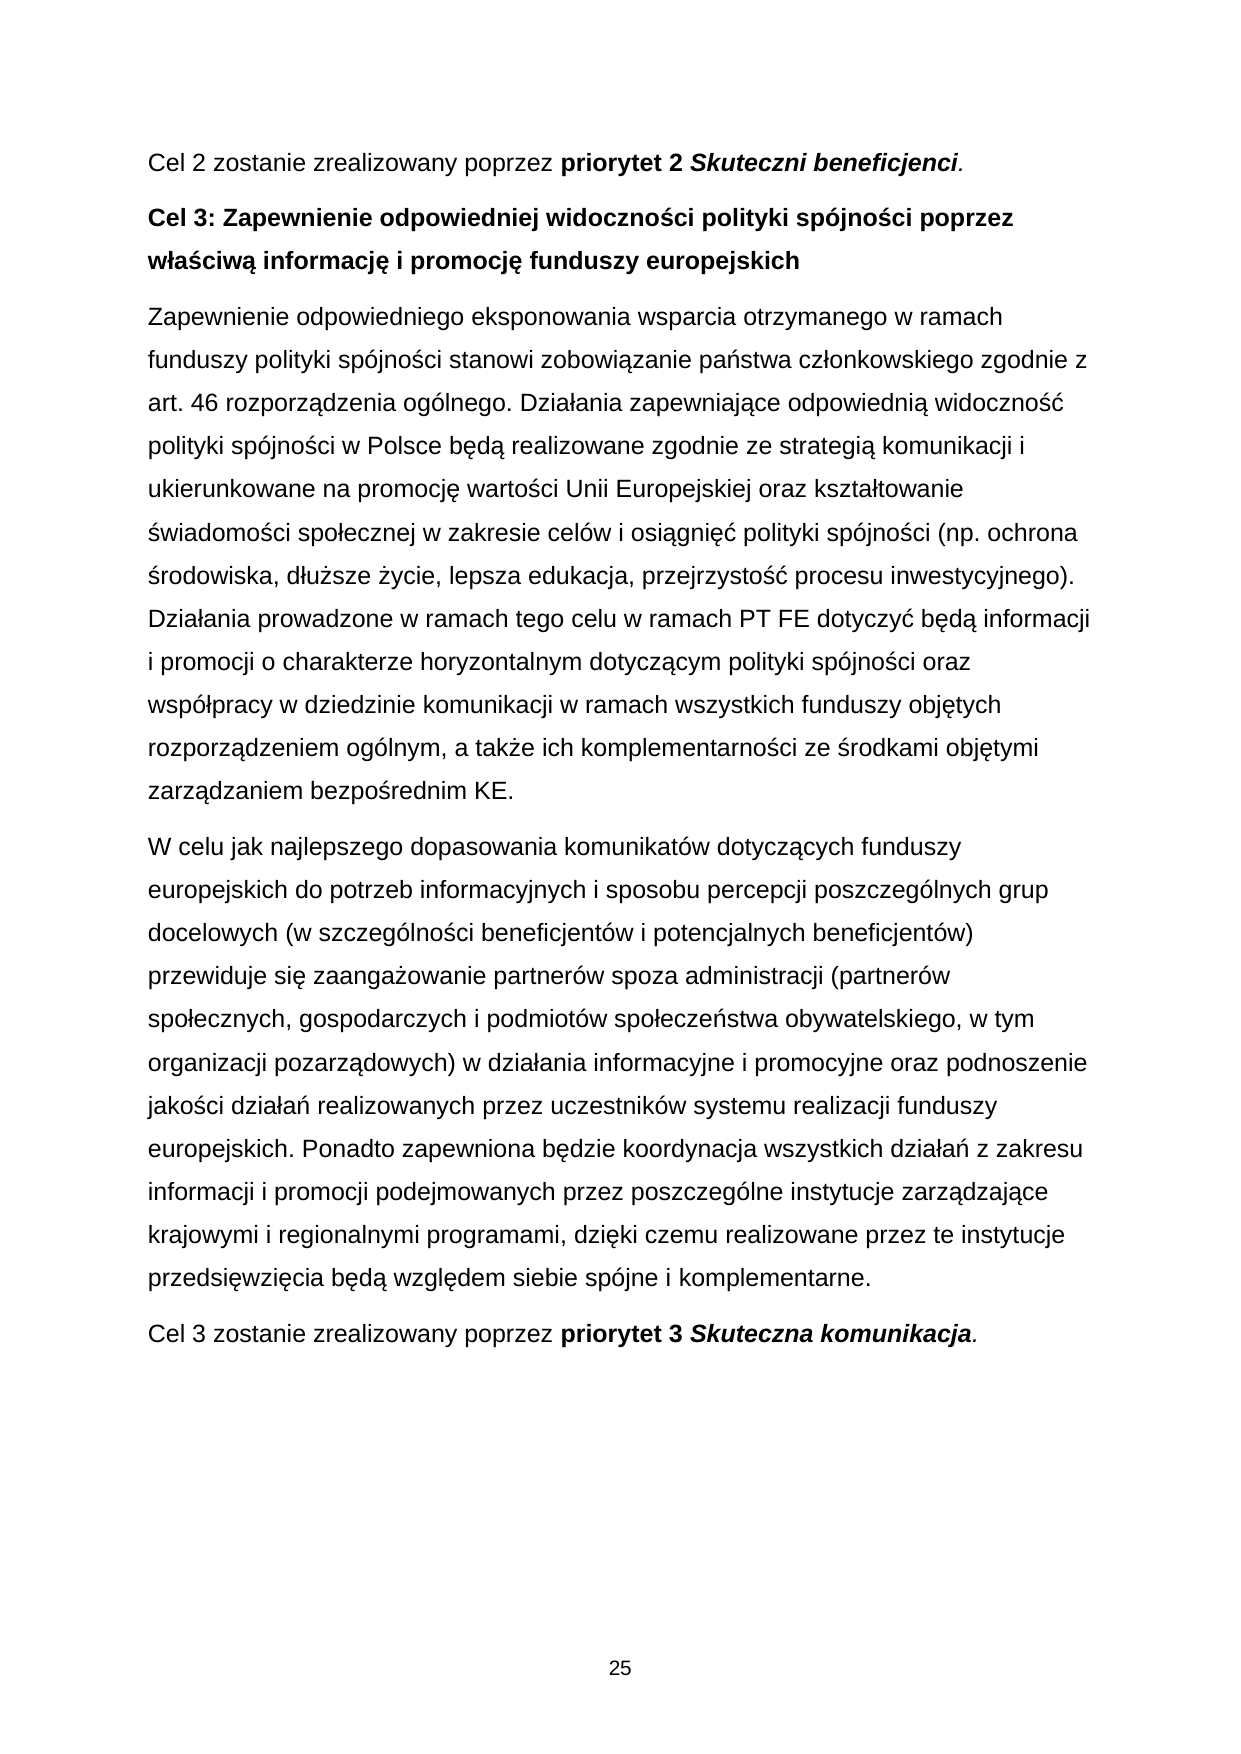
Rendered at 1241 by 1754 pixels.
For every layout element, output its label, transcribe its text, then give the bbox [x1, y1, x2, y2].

text Cel 2 zostanie zrealizowany poprzez priorytet 2 Skuteczni beneficjenci. [148, 148, 1093, 176]
text Cel 3: Zapewnienie odpowiedniej widoczności polityki spójności poprzez właściwą informację i promocję funduszy europejskich [148, 203, 1093, 275]
text W celu jak najlepszego dopasowania komunikatów dotyczących funduszy europejskich do potrzeb informacyjnych i sposobu percepcji poszczególnych grup docelowych (w szczególności beneficjentów i potencjalnych beneficjentów) przewiduje się zaangażowanie partnerów spoza administracji (partnerów społecznych, gospodarczych i podmiotów społeczeństwa obywatelskiego, w tym organizacji pozarządowych) w działania informacyjne i promocyjne oraz podnoszenie jakości działań realizowanych przez uczestników systemu realizacji funduszy europejskich. Ponadto zapewniona będzie koordynacja wszystkich działań z zakresu informacji i promocji podejmowanych przez poszczególne instytucje zarządzające krajowymi i regionalnymi programami, dzięki czemu realizowane przez te instytucje przedsięwzięcia będą względem siebie spójne i komplementarne. [148, 832, 1093, 1292]
text Cel 3 zostanie zrealizowany poprzez priorytet 3 Skuteczna komunikacja. [148, 1319, 1093, 1348]
text Zapewnienie odpowiedniego eksponowania wsparcia otrzymanego w ramach funduszy polityki spójności stanowi zobowiązanie państwa członkowskiego zgodnie z art. 46 rozporządzenia ogólnego. Działania zapewniające odpowiednią widoczność polityki spójności w Polsce będą realizowane zgodnie ze strategią komunikacji i ukierunkowane na promocję wartości Unii Europejskiej oraz kształtowanie świadomości społecznej w zakresie celów i osiągnięć polityki spójności (np. ochrona środowiska, dłuższe życie, lepsza edukacja, przejrzystość procesu inwestycyjnego). Działania prowadzone w ramach tego celu w ramach PT FE dotyczyć będą informacji i promocji o charakterze horyzontalnym dotyczącym polityki spójności oraz współpracy w dziedzinie komunikacji w ramach wszystkich funduszy objętych rozporządzeniem ogólnym, a także ich komplementarności ze środkami objętymi zarządzaniem bezpośrednim KE. [148, 302, 1093, 805]
